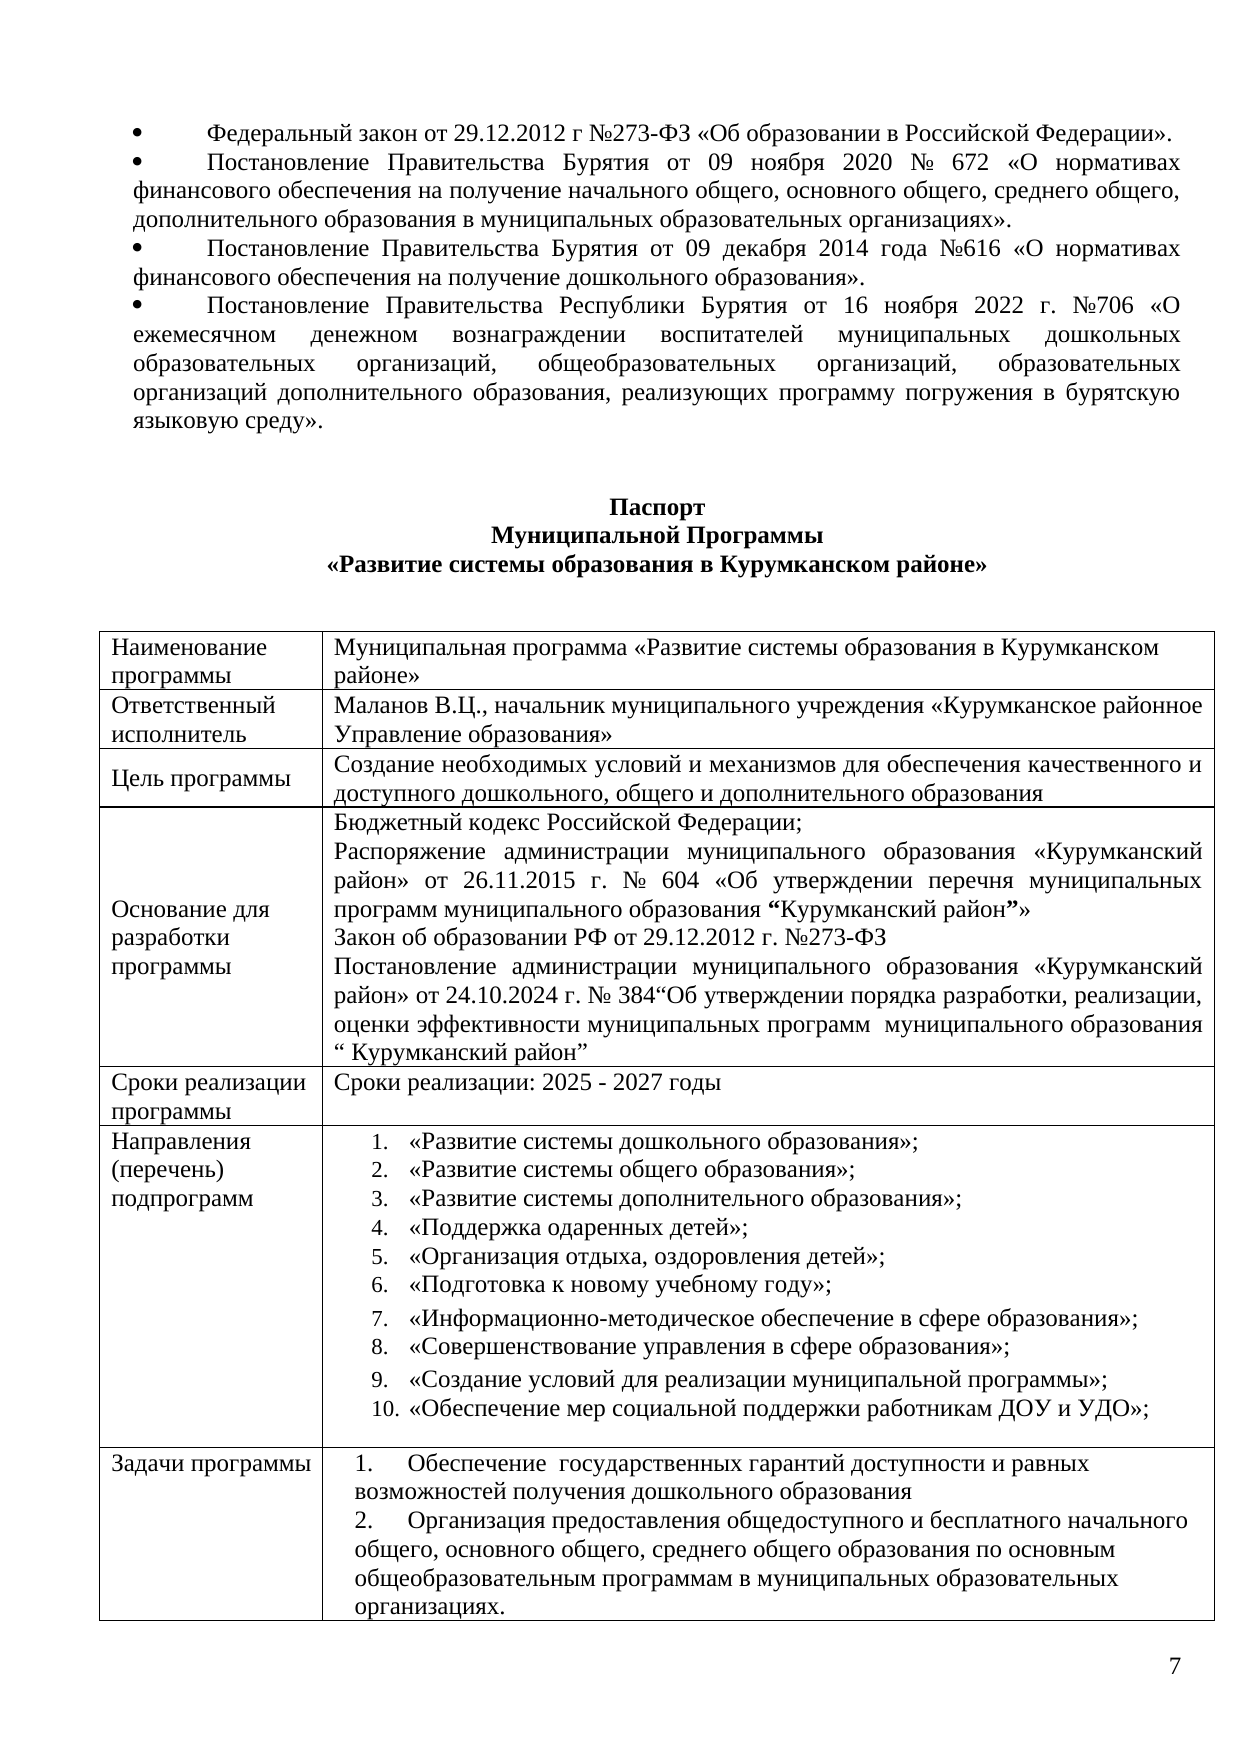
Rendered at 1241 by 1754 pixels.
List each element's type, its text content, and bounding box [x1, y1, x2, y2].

table_cell Ответственный исполнитель [100, 690, 322, 748]
text Муниципальной Программы [133, 521, 1181, 549]
list Постановление Правительства Республики Бурятия от 16 ноября 2022 г. №706 «О ежемесячном денежном вознаграждении воспитателей муниципальных дошкольных образовательных организаций, общеобразовательных организаций, образовательных организаций дополнительного образования, реализующих программу погружения в бурятскую языковую среду». [133, 291, 1181, 434]
table_header Муниципальная программа «Развитие системы образования в Курумканском районе» [323, 632, 1214, 689]
list Постановление Правительства Бурятия от 09 ноября 2020 № 672 «О нормативах финансового обеспечения на получение начального общего, основного общего, среднего общего, дополнительного образования в муниципальных образовательных организациях». [133, 147, 1181, 233]
list Постановление Правительства Бурятия от 09 декабря 2014 года №616 «О нормативах финансового обеспечения на получение дошкольного образования». [133, 233, 1181, 291]
text «Развитие системы образования в Курумканском районе» [133, 549, 1181, 578]
table_cell Маланов В.Ц., начальник муниципального учреждения «Курумканское районное Управление образования» [323, 690, 1214, 748]
table_cell Бюджетный кодекс Российской Федерации; Распоряжение администрации муниципального образования «Курумканский район» от 26.11.2015 г. № 604 «Об утверждении перечня муниципальных программ муниципального образования “Курумканский район”» Закон об образовании РФ от 29.12.2012 г. №273-ФЗ Постановление администрации муниципального образования «Курумканский район» от 24.10.2024 г. № 384“Об утверждении порядка разработки, реализации, оценки эффективности муниципальных программ муниципального образования “ Курумканский район” [323, 808, 1214, 1066]
table_cell Основание для разработки программы [100, 808, 322, 1066]
table_cell Сроки реализации программы [100, 1067, 322, 1125]
list Федеральный закон от 29.12.2012 г №273-ФЗ «Об образовании в Российской Федерации». [133, 118, 1181, 147]
table_cell Цель программы [100, 749, 322, 806]
table_cell «Развитие системы дошкольного образования»; «Развитие системы общего образования»; «Развитие системы дополнительного образования»; «Поддержка одаренных детей»; «Организация отдыха, оздоровления детей»; «Подготовка к новому учебному году»; «Информационно-методическое обеспечение в сфере образования»; «Совершенствование управления в сфере образования»; «Создание условий для реализации муниципальной программы»; «Обеспечение мер социальной поддержки работникам ДОУ и УДО»; [323, 1126, 1214, 1447]
table_header Наименование программы [100, 632, 322, 689]
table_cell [323, 1448, 1214, 1620]
subtitle Паспорт [133, 492, 1181, 521]
table_cell Направления (перечень) подпрограмм [100, 1126, 322, 1447]
table_cell Cоздание необходимых условий и механизмов для обеспечения качественного и доступного дошкольного, общего и дополнительного образования [323, 749, 1214, 806]
table_cell Задачи программы [100, 1448, 322, 1620]
table_cell Сроки реализации: 2025 - 2027 годы [323, 1067, 1214, 1125]
